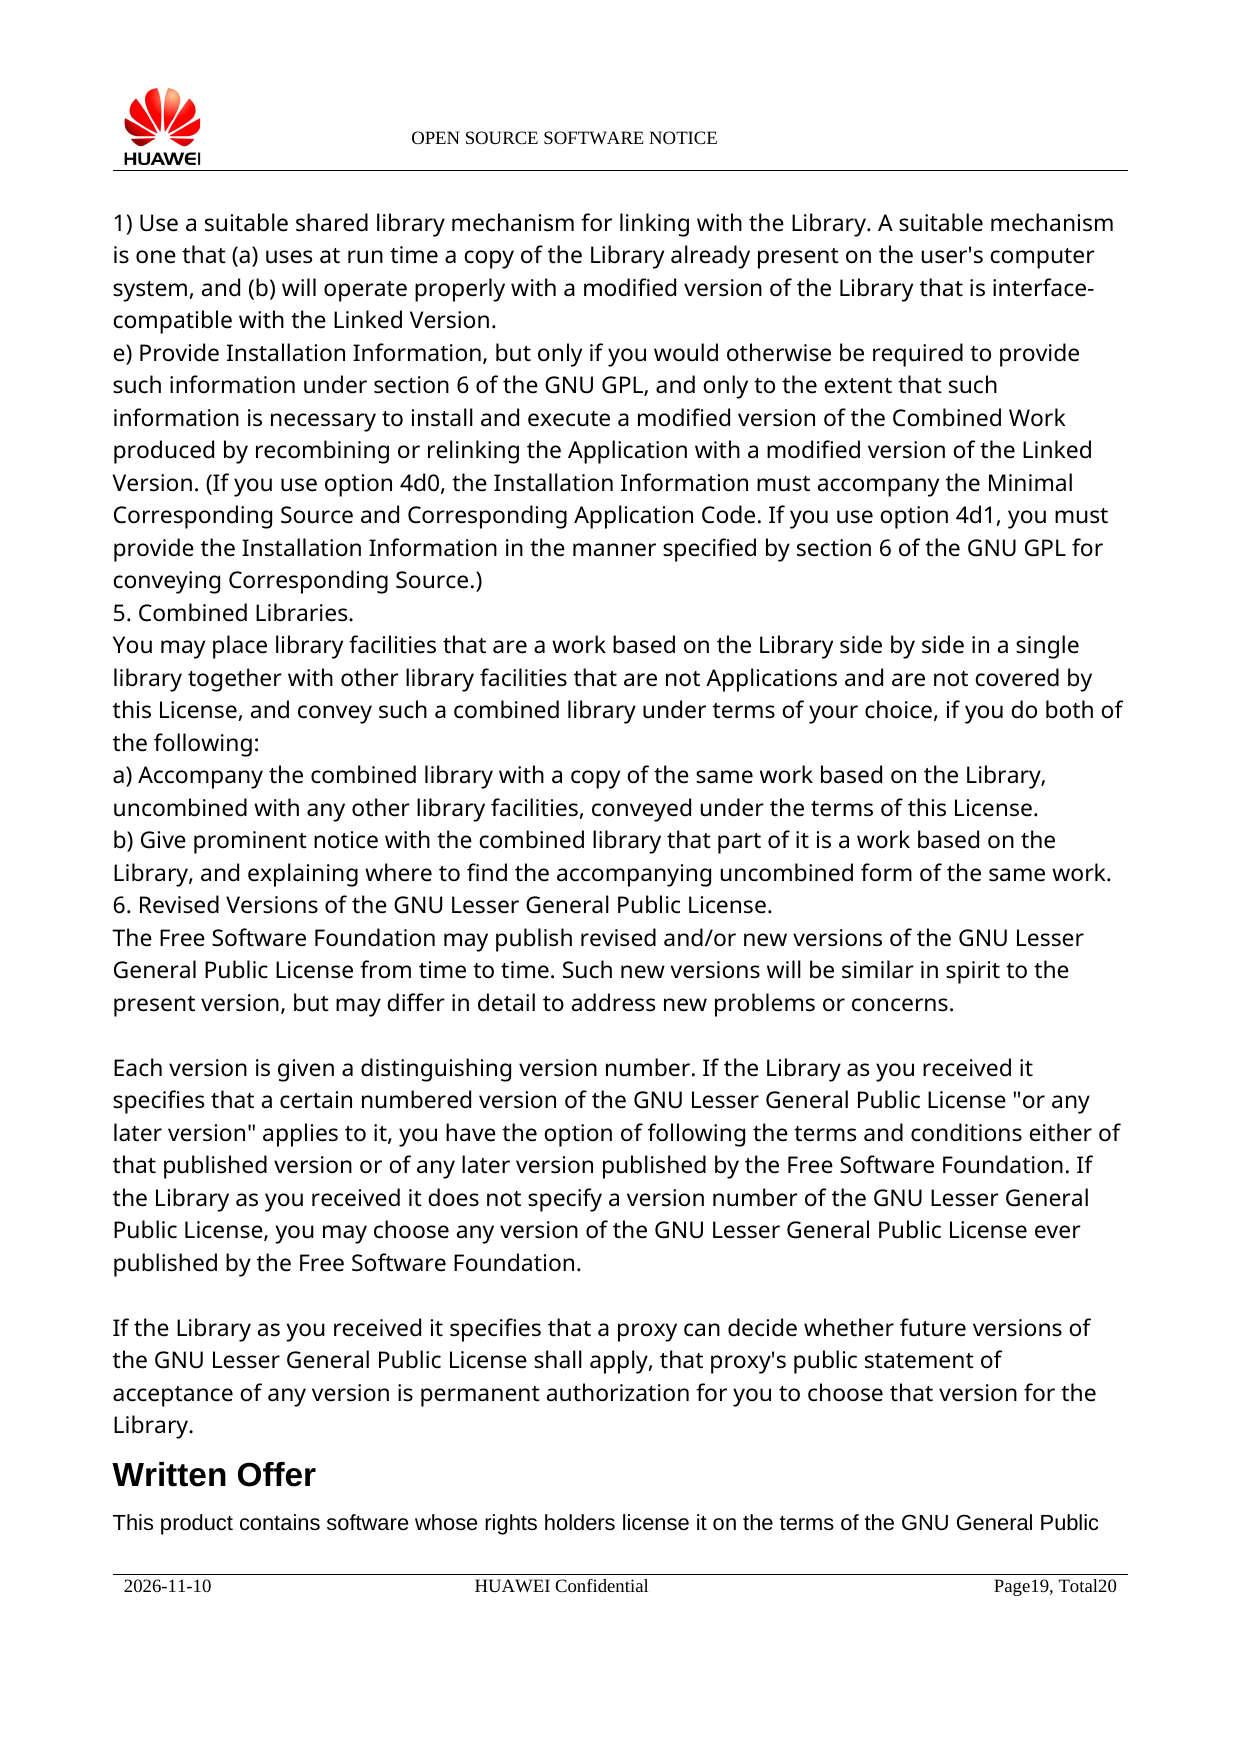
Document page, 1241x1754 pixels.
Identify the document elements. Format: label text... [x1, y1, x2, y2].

text a) Accompany the combined library with a copy of the same work based on the Library, uncombined with any other library facilities, conveyed under the terms of this License. [112, 759, 1128, 824]
text 5. Combined Libraries. [112, 596, 1128, 629]
picture [124, 88, 201, 165]
text The Free Software Foundation may publish revised and/or new versions of the GNU Lesser General Public License from time to time. Such new versions will be similar in spirit to the present version, but may differ in detail to address new problems or concerns. [112, 921, 1128, 1019]
text You may place library facilities that are a work based on the Library side by side in a single library together with other library facilities that are not Applications and are not covered by this License, and convey such a combined library under terms of your choice, if you do both of the following: [112, 629, 1128, 759]
text b) Give prominent notice with the combined library that part of it is a work based on the Library, and explaining where to find the accompanying uncombined form of the same work. [112, 824, 1128, 889]
text e) Provide Installation Information, but only if you would otherwise be required to provide such information under section 6 of the GNU GPL, and only to the extent that such information is necessary to install and execute a modified version of the Combined Work produced by recombining or relinking the Application with a modified version of the Linked Version. (If you use option 4d0, the Installation Information must accompany the Minimal Corresponding Source and Corresponding Application Code. If you use option 4d1, you must provide the Installation Information in the manner specified by section 6 of the GNU GPL for conveying Corresponding Source.) [112, 336, 1128, 596]
text 6. Revised Versions of the GNU Lesser General Public License. [112, 889, 1128, 921]
text Written Offer [112, 1441, 1128, 1506]
text If the Library as you received it specifies that a proxy can decide whether future versions of the GNU Lesser General Public License shall apply, that proxy's public statement of acceptance of any version is permanent authorization for you to choose that version for the Library. [112, 1311, 1128, 1441]
text 1) Use a suitable shared library mechanism for linking with the Library. A suitable mechanism is one that (a) uses at run time a copy of the Library already present on the user's computer system, and (b) will operate properly with a modified version of the Library that is interface-compatible with the Linked Version. [112, 206, 1128, 336]
text Each version is given a distinguishing version number. If the Library as you received it specifies that a certain numbered version of the GNU Lesser General Public License "or any later version" applies to it, you have the option of following the terms and conditions either of that published version or of any later version published by the Free Software Foundation. If the Library as you received it does not specify a version number of the GNU Lesser General Public License, you may choose any version of the GNU Lesser General Public License ever published by the Free Software Foundation. [112, 1051, 1128, 1279]
